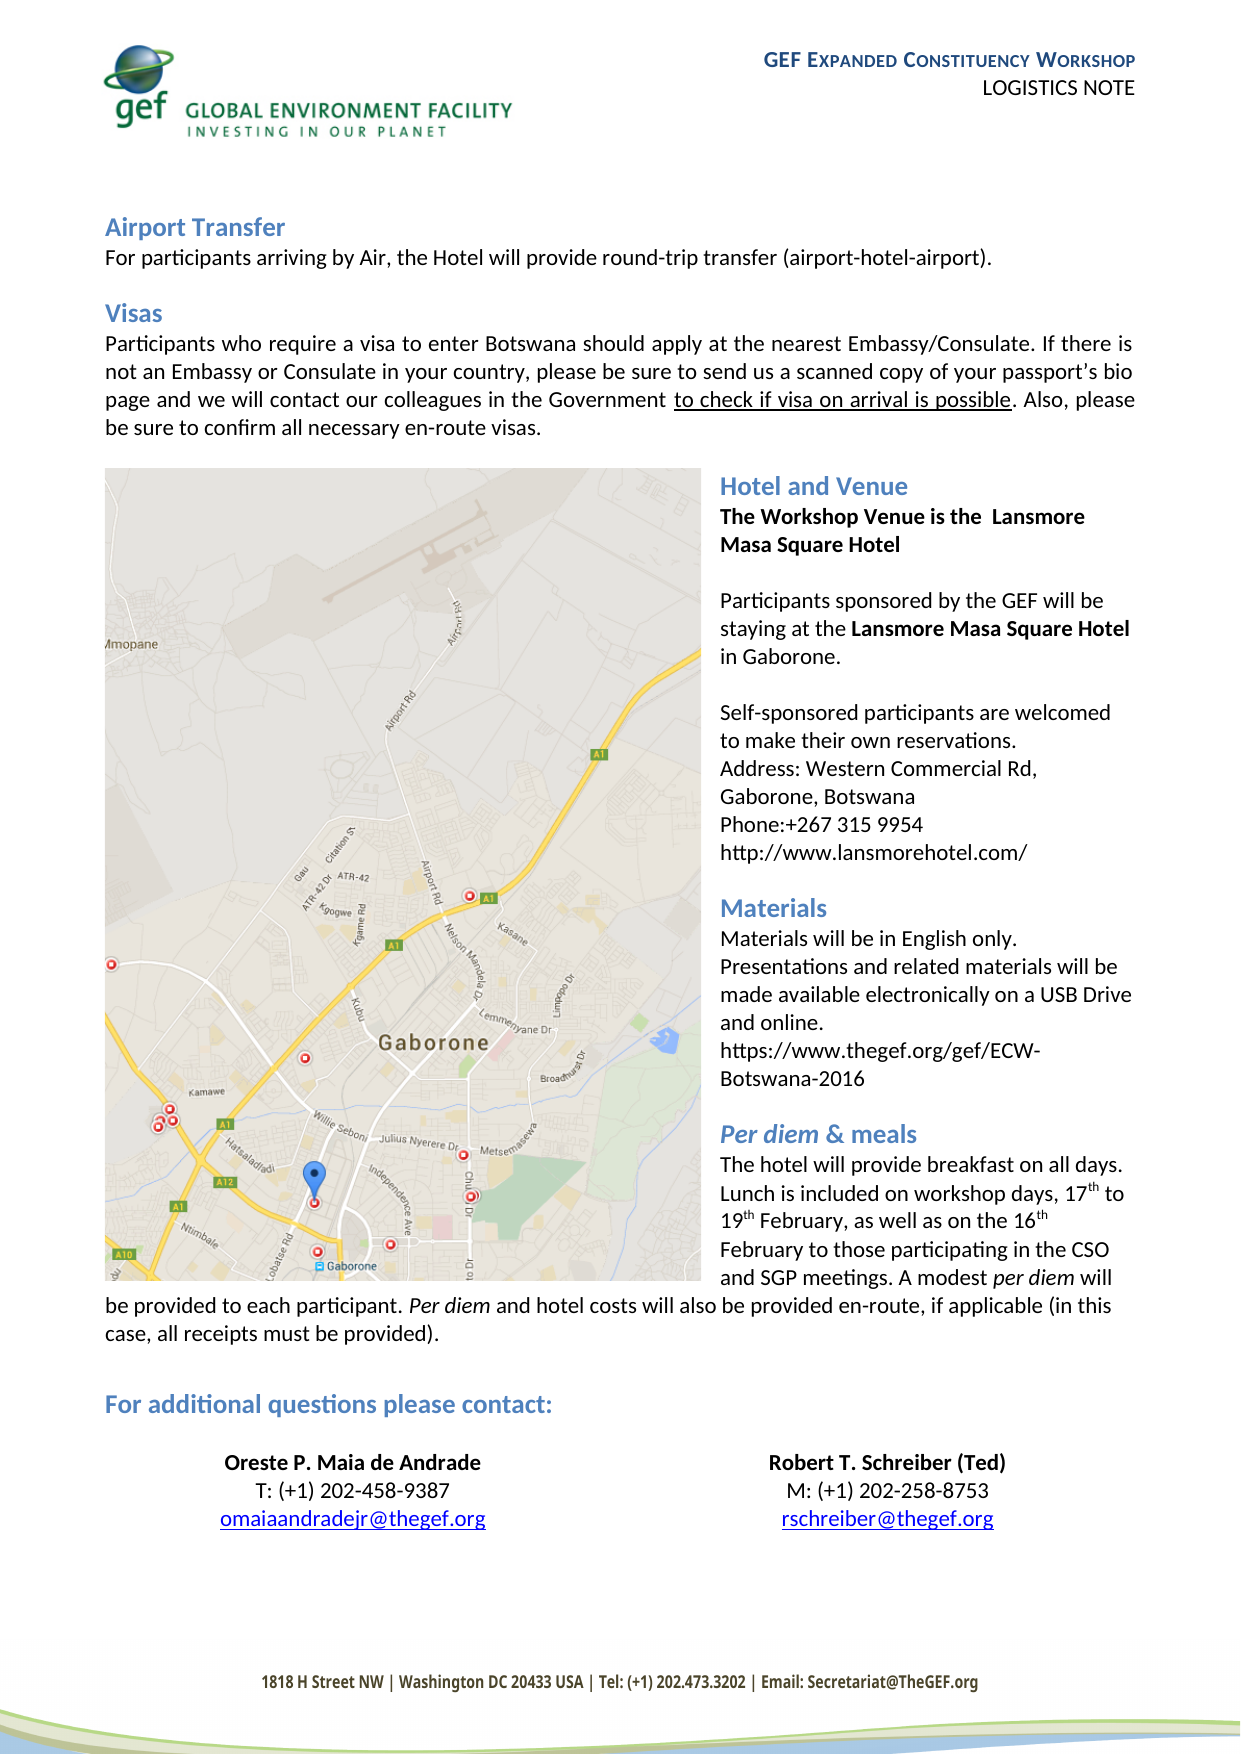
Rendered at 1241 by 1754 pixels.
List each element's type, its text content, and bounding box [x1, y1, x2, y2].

text Self-sponsored participants are welcomed to make their own reservations. [701, 698, 1135, 754]
text Visas Participants who require a visa to enter Botswana should apply at the nearest Embassy/Consulate. If there is not an Embassy or Consulate in your country, please be sure to send us a scanned copy of your passport’s bio page and we will contact our colleagues in the Government to check if visa on arrival is possible. Also, please be sure to confirm all necessary en-route visas. [105, 296, 1135, 441]
text Participants sponsored by the GEF will be staying at the Lansmore Masa Square Hotel in Gaborone. [701, 586, 1135, 670]
subtitle Per diem & meals [701, 1118, 1135, 1151]
text M: (+1) 202-258-8753 [640, 1477, 1135, 1504]
text T: (+1) 202-458-9387 [105, 1477, 600, 1504]
text Robert T. Schreiber (Ted) [640, 1448, 1135, 1477]
text Address: Western Commercial Rd, Gaborone, Botswana [701, 754, 1135, 810]
text Oreste P. Maia de Andrade [105, 1448, 600, 1477]
text The Workshop Venue is the Lansmore Masa Square Hotel [701, 502, 1135, 558]
text The hotel will provide breakfast on all days. Lunch is included on workshop days, 17th to 19th February, as well as on the 16th February to those participating in the CSO and SGP meetings. A modest per diem will be provided to each participant. Per diem and hotel costs will also be provided en-route, if applicable (in this case, all receipts must be provided). [105, 1151, 1135, 1347]
text For participants arriving by Air, the Hotel will provide round-trip transfer (airport-hotel-airport). [105, 243, 1135, 271]
text http://www.lansmorehotel.com/ [701, 838, 1135, 866]
text omaiaandradejr@thegef.org [105, 1504, 600, 1533]
text Materials will be in English only. Presentations and related materials will be made available electronically on a USB Drive and online. https://www.thegef.org/gef/ECW-Botswana-2016 [701, 924, 1135, 1093]
text rschreiber@thegef.org [640, 1504, 1135, 1533]
picture [0, 1639, 1241, 1754]
picture [93, 43, 523, 139]
text For additional questions please contact: [105, 1387, 1135, 1421]
text Phone:+267 315 9954 [701, 810, 1135, 838]
subtitle Airport Transfer [105, 210, 1135, 243]
picture [104, 468, 701, 1282]
subtitle Hotel and Venue [701, 469, 1135, 502]
subtitle Materials [701, 891, 1135, 924]
